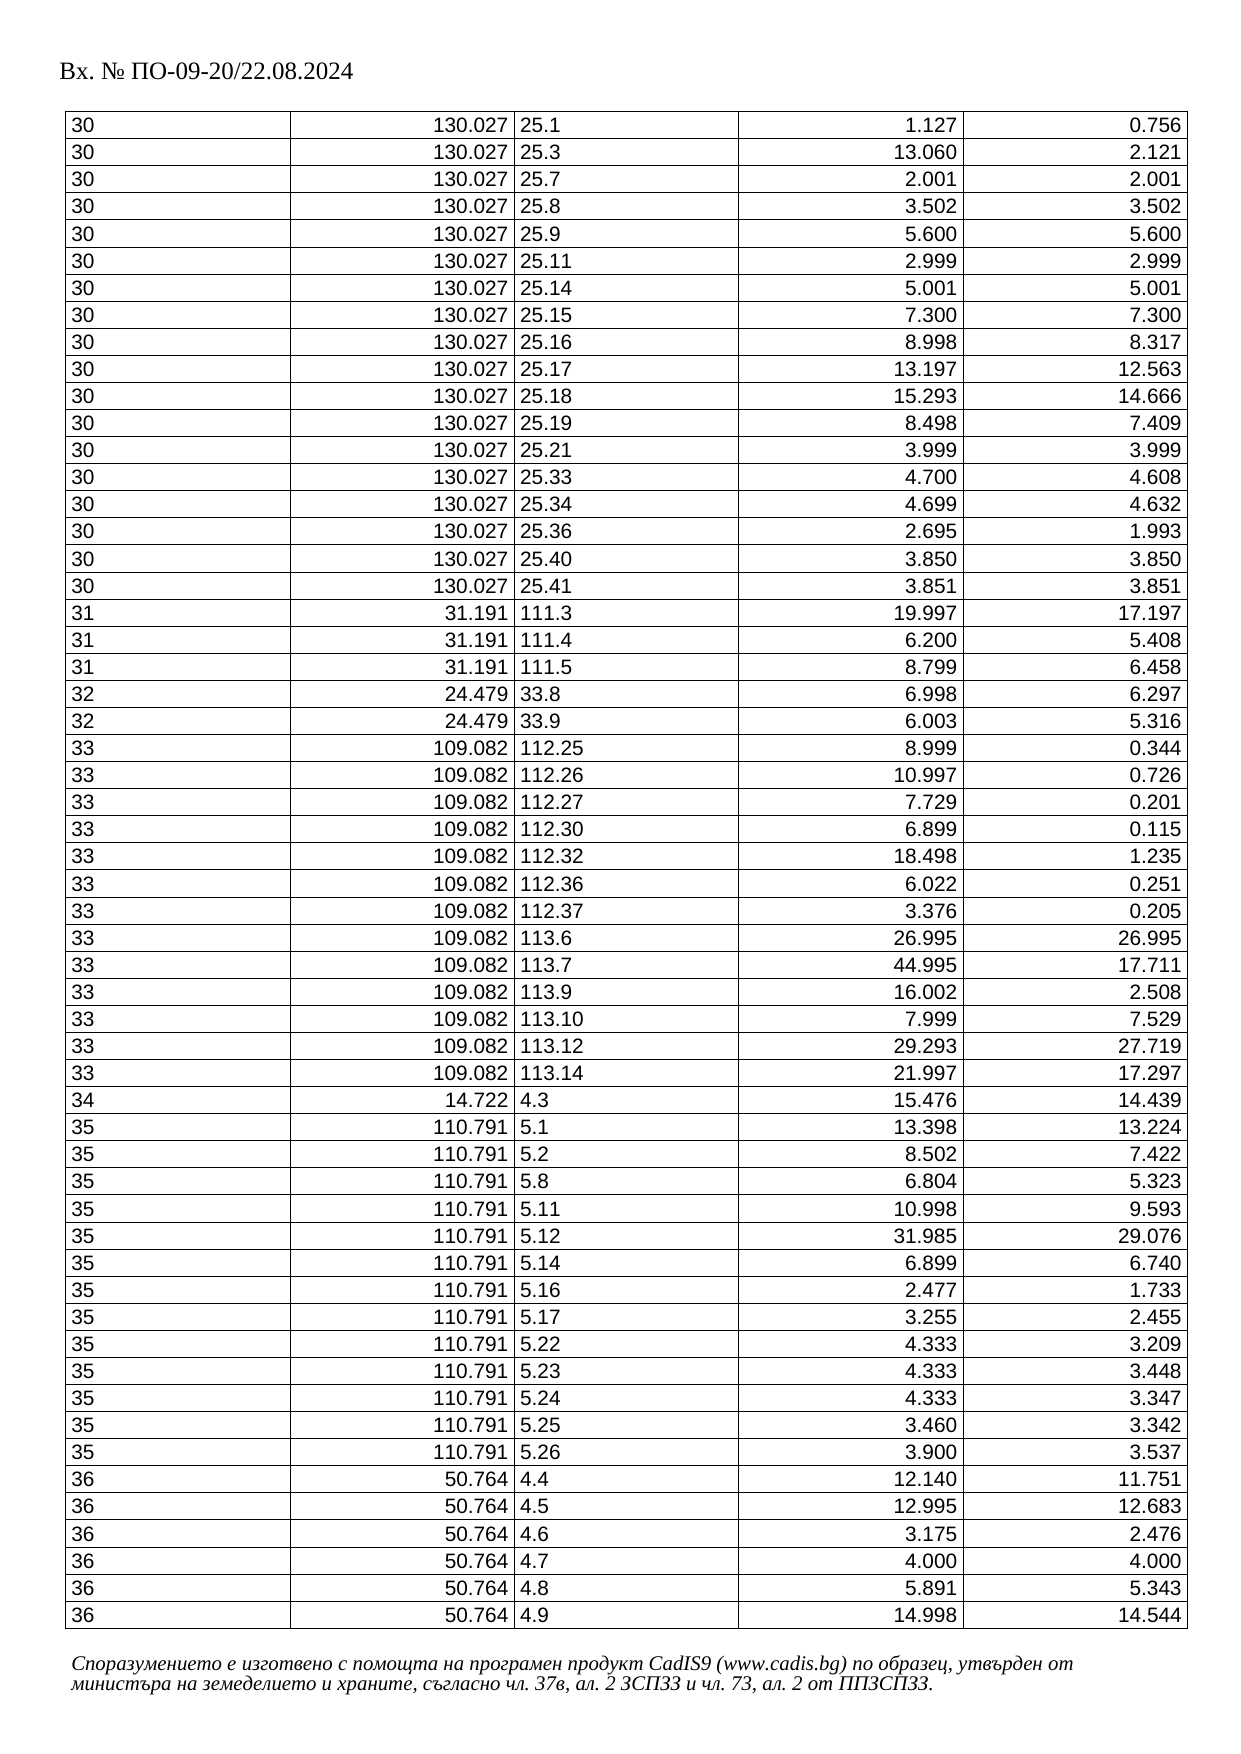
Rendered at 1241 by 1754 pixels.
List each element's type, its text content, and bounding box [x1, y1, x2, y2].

table_cell 32 [66, 681, 290, 707]
table_cell 111.3 [515, 600, 738, 626]
table_cell 33 [66, 735, 290, 761]
table_cell 44.995 [739, 952, 963, 978]
table_cell 5.600 [739, 220, 963, 246]
table_cell 30 [66, 410, 290, 436]
table_cell 3.537 [964, 1439, 1187, 1465]
table_cell 30 [66, 545, 290, 571]
table_cell 110.791 [291, 1250, 514, 1276]
table_cell 30 [66, 437, 290, 463]
table_cell 4.333 [739, 1385, 963, 1411]
table_cell 109.082 [291, 1006, 514, 1032]
table_cell 110.791 [291, 1439, 514, 1465]
table_cell 1.235 [964, 843, 1187, 869]
table_cell 1.733 [964, 1277, 1187, 1303]
table_cell 5.600 [964, 220, 1187, 246]
table_cell 33 [66, 843, 290, 869]
table_cell 109.082 [291, 870, 514, 896]
table_cell 5.14 [515, 1250, 738, 1276]
table_cell 14.544 [964, 1602, 1187, 1628]
table_cell 5.25 [515, 1412, 738, 1438]
table_cell 30 [66, 166, 290, 192]
table_cell 30 [66, 491, 290, 517]
table_cell 31.191 [291, 654, 514, 680]
table_cell 30 [66, 112, 290, 138]
table_cell 5.343 [964, 1575, 1187, 1601]
table_cell 15.476 [739, 1087, 963, 1113]
table_cell 33 [66, 816, 290, 842]
table_cell 130.027 [291, 356, 514, 382]
table_cell 0.344 [964, 735, 1187, 761]
table_cell 4.7 [515, 1548, 738, 1573]
table_cell 6.804 [739, 1168, 963, 1194]
table_cell 36 [66, 1575, 290, 1601]
table_cell 5.12 [515, 1223, 738, 1248]
table_cell 35 [66, 1114, 290, 1140]
table_cell 109.082 [291, 898, 514, 923]
table_cell 13.224 [964, 1114, 1187, 1140]
table_cell 2.999 [739, 248, 963, 273]
table_cell 130.027 [291, 139, 514, 165]
table_cell 2.001 [739, 166, 963, 192]
table_cell 112.37 [515, 898, 738, 923]
table_cell 5.11 [515, 1195, 738, 1221]
table_cell 7.300 [964, 302, 1187, 328]
table_cell 3.850 [964, 545, 1187, 571]
table_cell 5.323 [964, 1168, 1187, 1194]
table_cell 112.27 [515, 789, 738, 815]
table_cell 4.632 [964, 491, 1187, 517]
table_cell 11.751 [964, 1466, 1187, 1492]
table_cell 109.082 [291, 925, 514, 951]
table_cell 36 [66, 1520, 290, 1546]
table_cell 14.722 [291, 1087, 514, 1113]
table_cell 50.764 [291, 1466, 514, 1492]
table_cell 3.851 [739, 573, 963, 598]
table_cell 30 [66, 518, 290, 544]
table_cell 3.850 [739, 545, 963, 571]
table_cell 27.719 [964, 1033, 1187, 1059]
table_cell 111.4 [515, 627, 738, 653]
table_cell 35 [66, 1385, 290, 1411]
table_cell 4.3 [515, 1087, 738, 1113]
table_cell 6.022 [739, 870, 963, 896]
table_cell 33 [66, 762, 290, 788]
table_cell 25.1 [515, 112, 738, 138]
table_cell 12.563 [964, 356, 1187, 382]
table_cell 6.740 [964, 1250, 1187, 1276]
table_cell 8.317 [964, 329, 1187, 355]
table_cell 3.502 [739, 193, 963, 219]
table_cell 6.297 [964, 681, 1187, 707]
table_cell 3.209 [964, 1331, 1187, 1357]
table_cell 4.333 [739, 1331, 963, 1357]
table_cell 15.293 [739, 383, 963, 409]
table_cell 109.082 [291, 762, 514, 788]
table_cell 33.8 [515, 681, 738, 707]
table_cell 31.191 [291, 627, 514, 653]
table_cell 2.999 [964, 248, 1187, 273]
table_cell 31 [66, 600, 290, 626]
table_cell 24.479 [291, 681, 514, 707]
table_cell 31 [66, 627, 290, 653]
table_cell 35 [66, 1358, 290, 1384]
table_cell 14.439 [964, 1087, 1187, 1113]
table_cell 130.027 [291, 491, 514, 517]
table_cell 2.476 [964, 1520, 1187, 1546]
table_cell 7.529 [964, 1006, 1187, 1032]
table_cell 130.027 [291, 383, 514, 409]
table_cell 110.791 [291, 1331, 514, 1357]
table_cell 33.9 [515, 708, 738, 734]
table_cell 113.10 [515, 1006, 738, 1032]
table_cell 10.998 [739, 1195, 963, 1221]
table_cell 14.998 [739, 1602, 963, 1628]
table_cell 2.508 [964, 979, 1187, 1005]
table_cell 2.001 [964, 166, 1187, 192]
table_cell 5.26 [515, 1439, 738, 1465]
table_cell 109.082 [291, 789, 514, 815]
table_cell 4.4 [515, 1466, 738, 1492]
table_cell 5.23 [515, 1358, 738, 1384]
table_cell 35 [66, 1439, 290, 1465]
table_cell 8.999 [739, 735, 963, 761]
table_cell 25.33 [515, 464, 738, 490]
table_cell 0.251 [964, 870, 1187, 896]
table_cell 31 [66, 654, 290, 680]
table_cell 130.027 [291, 518, 514, 544]
table_cell 25.17 [515, 356, 738, 382]
table_cell 25.7 [515, 166, 738, 192]
table_cell 10.997 [739, 762, 963, 788]
table_cell 36 [66, 1548, 290, 1573]
table_cell 5.2 [515, 1141, 738, 1167]
table_cell 13.398 [739, 1114, 963, 1140]
table_cell 35 [66, 1304, 290, 1330]
table_cell 4.6 [515, 1520, 738, 1546]
table_cell 36 [66, 1602, 290, 1628]
table_cell 5.24 [515, 1385, 738, 1411]
table_cell 30 [66, 220, 290, 246]
table_cell 110.791 [291, 1168, 514, 1194]
table_cell 14.666 [964, 383, 1187, 409]
table_cell 112.26 [515, 762, 738, 788]
table_cell 25.34 [515, 491, 738, 517]
table_cell 34 [66, 1087, 290, 1113]
table_cell 50.764 [291, 1493, 514, 1519]
table_cell 6.899 [739, 816, 963, 842]
table_cell 35 [66, 1412, 290, 1438]
table_cell 5.16 [515, 1277, 738, 1303]
table_cell 1.993 [964, 518, 1187, 544]
table_cell 130.027 [291, 437, 514, 463]
table_cell 3.460 [739, 1412, 963, 1438]
table_cell 110.791 [291, 1412, 514, 1438]
table_cell 7.300 [739, 302, 963, 328]
table_cell 110.791 [291, 1304, 514, 1330]
table_cell 17.197 [964, 600, 1187, 626]
table_cell 110.791 [291, 1223, 514, 1248]
table_cell 33 [66, 979, 290, 1005]
table_cell 8.498 [739, 410, 963, 436]
table_cell 5.408 [964, 627, 1187, 653]
table_cell 3.255 [739, 1304, 963, 1330]
table_cell 113.7 [515, 952, 738, 978]
table_cell 109.082 [291, 1033, 514, 1059]
table_cell 35 [66, 1331, 290, 1357]
table_cell 113.14 [515, 1060, 738, 1086]
table_cell 2.455 [964, 1304, 1187, 1330]
table_cell 9.593 [964, 1195, 1187, 1221]
table_cell 12.683 [964, 1493, 1187, 1519]
table_cell 35 [66, 1250, 290, 1276]
table_cell 29.076 [964, 1223, 1187, 1248]
table_cell 30 [66, 573, 290, 598]
table_cell 50.764 [291, 1548, 514, 1573]
table_cell 0.201 [964, 789, 1187, 815]
table_cell 3.376 [739, 898, 963, 923]
table_cell 109.082 [291, 979, 514, 1005]
table_cell 33 [66, 789, 290, 815]
table_cell 24.479 [291, 708, 514, 734]
table_cell 130.027 [291, 248, 514, 273]
table_cell 21.997 [739, 1060, 963, 1086]
table_cell 35 [66, 1168, 290, 1194]
table_cell 110.791 [291, 1141, 514, 1167]
table_cell 31.191 [291, 600, 514, 626]
table_cell 30 [66, 329, 290, 355]
table_cell 25.15 [515, 302, 738, 328]
table_cell 5.001 [739, 275, 963, 301]
table_cell 130.027 [291, 410, 514, 436]
table_cell 0.115 [964, 816, 1187, 842]
table_cell 7.422 [964, 1141, 1187, 1167]
table_cell 4.608 [964, 464, 1187, 490]
table_cell 8.799 [739, 654, 963, 680]
table_cell 25.8 [515, 193, 738, 219]
table_cell 25.41 [515, 573, 738, 598]
table_cell 31.985 [739, 1223, 963, 1248]
table_cell 110.791 [291, 1195, 514, 1221]
table_cell 35 [66, 1141, 290, 1167]
table_cell 130.027 [291, 329, 514, 355]
table_cell 25.40 [515, 545, 738, 571]
table_cell 50.764 [291, 1520, 514, 1546]
table_cell 3.342 [964, 1412, 1187, 1438]
table_cell 130.027 [291, 220, 514, 246]
table_cell 29.293 [739, 1033, 963, 1059]
table_cell 33 [66, 952, 290, 978]
table_cell 130.027 [291, 166, 514, 192]
table_cell 3.851 [964, 573, 1187, 598]
table_cell 130.027 [291, 464, 514, 490]
table_cell 2.695 [739, 518, 963, 544]
table_cell 16.002 [739, 979, 963, 1005]
table_cell 7.409 [964, 410, 1187, 436]
table_cell 130.027 [291, 275, 514, 301]
table_cell 33 [66, 1060, 290, 1086]
table_cell 130.027 [291, 193, 514, 219]
table_cell 130.027 [291, 545, 514, 571]
table_cell 32 [66, 708, 290, 734]
table_cell 5.8 [515, 1168, 738, 1194]
table_cell 3.448 [964, 1358, 1187, 1384]
table_cell 111.5 [515, 654, 738, 680]
table_cell 5.22 [515, 1331, 738, 1357]
table_cell 5.316 [964, 708, 1187, 734]
table_cell 110.791 [291, 1277, 514, 1303]
table_cell 33 [66, 1033, 290, 1059]
table_cell 4.333 [739, 1358, 963, 1384]
table_cell 0.726 [964, 762, 1187, 788]
table_cell 13.060 [739, 139, 963, 165]
table_cell 33 [66, 898, 290, 923]
table_cell 3.999 [964, 437, 1187, 463]
table_cell 13.197 [739, 356, 963, 382]
table_cell 109.082 [291, 816, 514, 842]
table_cell 3.999 [739, 437, 963, 463]
table_cell 26.995 [739, 925, 963, 951]
table_cell 3.900 [739, 1439, 963, 1465]
table_cell 35 [66, 1277, 290, 1303]
table_cell 3.502 [964, 193, 1187, 219]
table_cell 5.001 [964, 275, 1187, 301]
table_cell 110.791 [291, 1385, 514, 1411]
table_cell 5.891 [739, 1575, 963, 1601]
table_cell 110.791 [291, 1114, 514, 1140]
table_cell 25.11 [515, 248, 738, 273]
table_cell 25.19 [515, 410, 738, 436]
table_cell 30 [66, 383, 290, 409]
table_cell 112.25 [515, 735, 738, 761]
table_cell 30 [66, 275, 290, 301]
table_cell 30 [66, 139, 290, 165]
table_cell 130.027 [291, 112, 514, 138]
table_cell 36 [66, 1493, 290, 1519]
table_cell 18.498 [739, 843, 963, 869]
table_cell 30 [66, 464, 290, 490]
table_cell 5.1 [515, 1114, 738, 1140]
table_cell 12.995 [739, 1493, 963, 1519]
table_cell 130.027 [291, 302, 514, 328]
table_cell 6.458 [964, 654, 1187, 680]
table_cell 50.764 [291, 1602, 514, 1628]
table_cell 25.36 [515, 518, 738, 544]
table_cell 0.205 [964, 898, 1187, 923]
table_cell 4.699 [739, 491, 963, 517]
table_cell 6.200 [739, 627, 963, 653]
table_cell 25.16 [515, 329, 738, 355]
table_cell 113.9 [515, 979, 738, 1005]
table_cell 8.502 [739, 1141, 963, 1167]
table_cell 19.997 [739, 600, 963, 626]
table_cell 35 [66, 1195, 290, 1221]
table_cell 4.000 [964, 1548, 1187, 1573]
table_cell 3.175 [739, 1520, 963, 1546]
table_cell 12.140 [739, 1466, 963, 1492]
table_cell 25.14 [515, 275, 738, 301]
table_cell 30 [66, 248, 290, 273]
table_cell 30 [66, 193, 290, 219]
table_cell 6.003 [739, 708, 963, 734]
table_cell 109.082 [291, 1060, 514, 1086]
table_cell 109.082 [291, 843, 514, 869]
table_cell 33 [66, 925, 290, 951]
table_cell 33 [66, 870, 290, 896]
table_cell 6.998 [739, 681, 963, 707]
table_cell 4.5 [515, 1493, 738, 1519]
table_cell 35 [66, 1223, 290, 1248]
table_cell 112.30 [515, 816, 738, 842]
table_cell 113.12 [515, 1033, 738, 1059]
table_cell 112.36 [515, 870, 738, 896]
table_cell 17.297 [964, 1060, 1187, 1086]
table_cell 112.32 [515, 843, 738, 869]
table_cell 17.711 [964, 952, 1187, 978]
table_cell 50.764 [291, 1575, 514, 1601]
table_cell 25.9 [515, 220, 738, 246]
table_cell 33 [66, 1006, 290, 1032]
table_cell 7.729 [739, 789, 963, 815]
table_cell 4.9 [515, 1602, 738, 1628]
table_cell 0.756 [964, 112, 1187, 138]
table_cell 4.8 [515, 1575, 738, 1601]
table_cell 110.791 [291, 1358, 514, 1384]
table_cell 130.027 [291, 573, 514, 598]
table_cell 1.127 [739, 112, 963, 138]
table_cell 4.700 [739, 464, 963, 490]
table_cell 109.082 [291, 735, 514, 761]
table_cell 7.999 [739, 1006, 963, 1032]
table_cell 36 [66, 1466, 290, 1492]
table_cell 26.995 [964, 925, 1187, 951]
table_cell 5.17 [515, 1304, 738, 1330]
table_cell 30 [66, 356, 290, 382]
table_cell 30 [66, 302, 290, 328]
table_cell 113.6 [515, 925, 738, 951]
table_cell 3.347 [964, 1385, 1187, 1411]
table_cell 6.899 [739, 1250, 963, 1276]
table_cell 4.000 [739, 1548, 963, 1573]
table_cell 8.998 [739, 329, 963, 355]
table_cell 109.082 [291, 952, 514, 978]
table_cell 25.3 [515, 139, 738, 165]
table_cell 25.18 [515, 383, 738, 409]
table_cell 25.21 [515, 437, 738, 463]
table_cell 2.121 [964, 139, 1187, 165]
table_cell 2.477 [739, 1277, 963, 1303]
